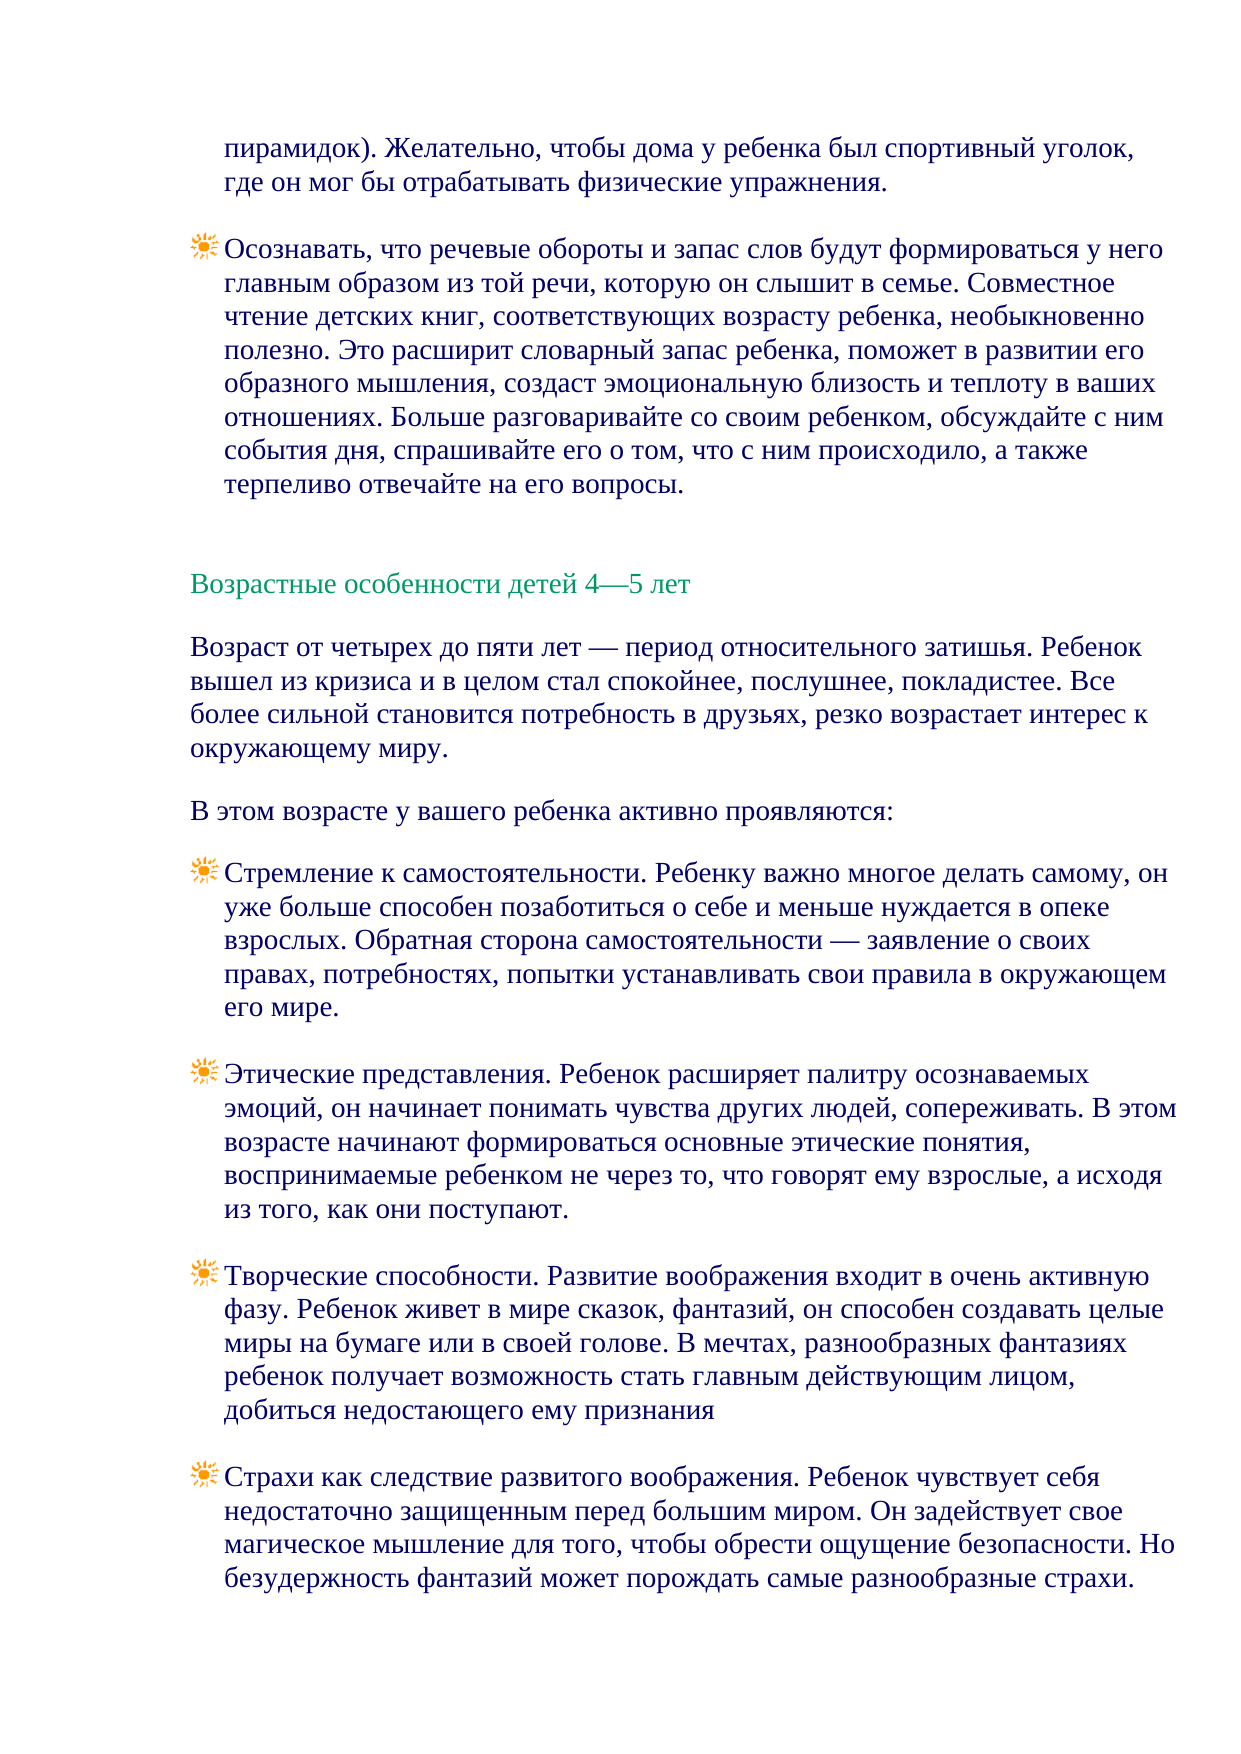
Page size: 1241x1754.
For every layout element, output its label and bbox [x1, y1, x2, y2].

picture [189, 1257, 221, 1290]
picture [189, 855, 221, 887]
picture [189, 231, 221, 263]
table_header [177, 118, 1240, 1606]
picture [189, 1459, 221, 1491]
picture [189, 1056, 221, 1088]
